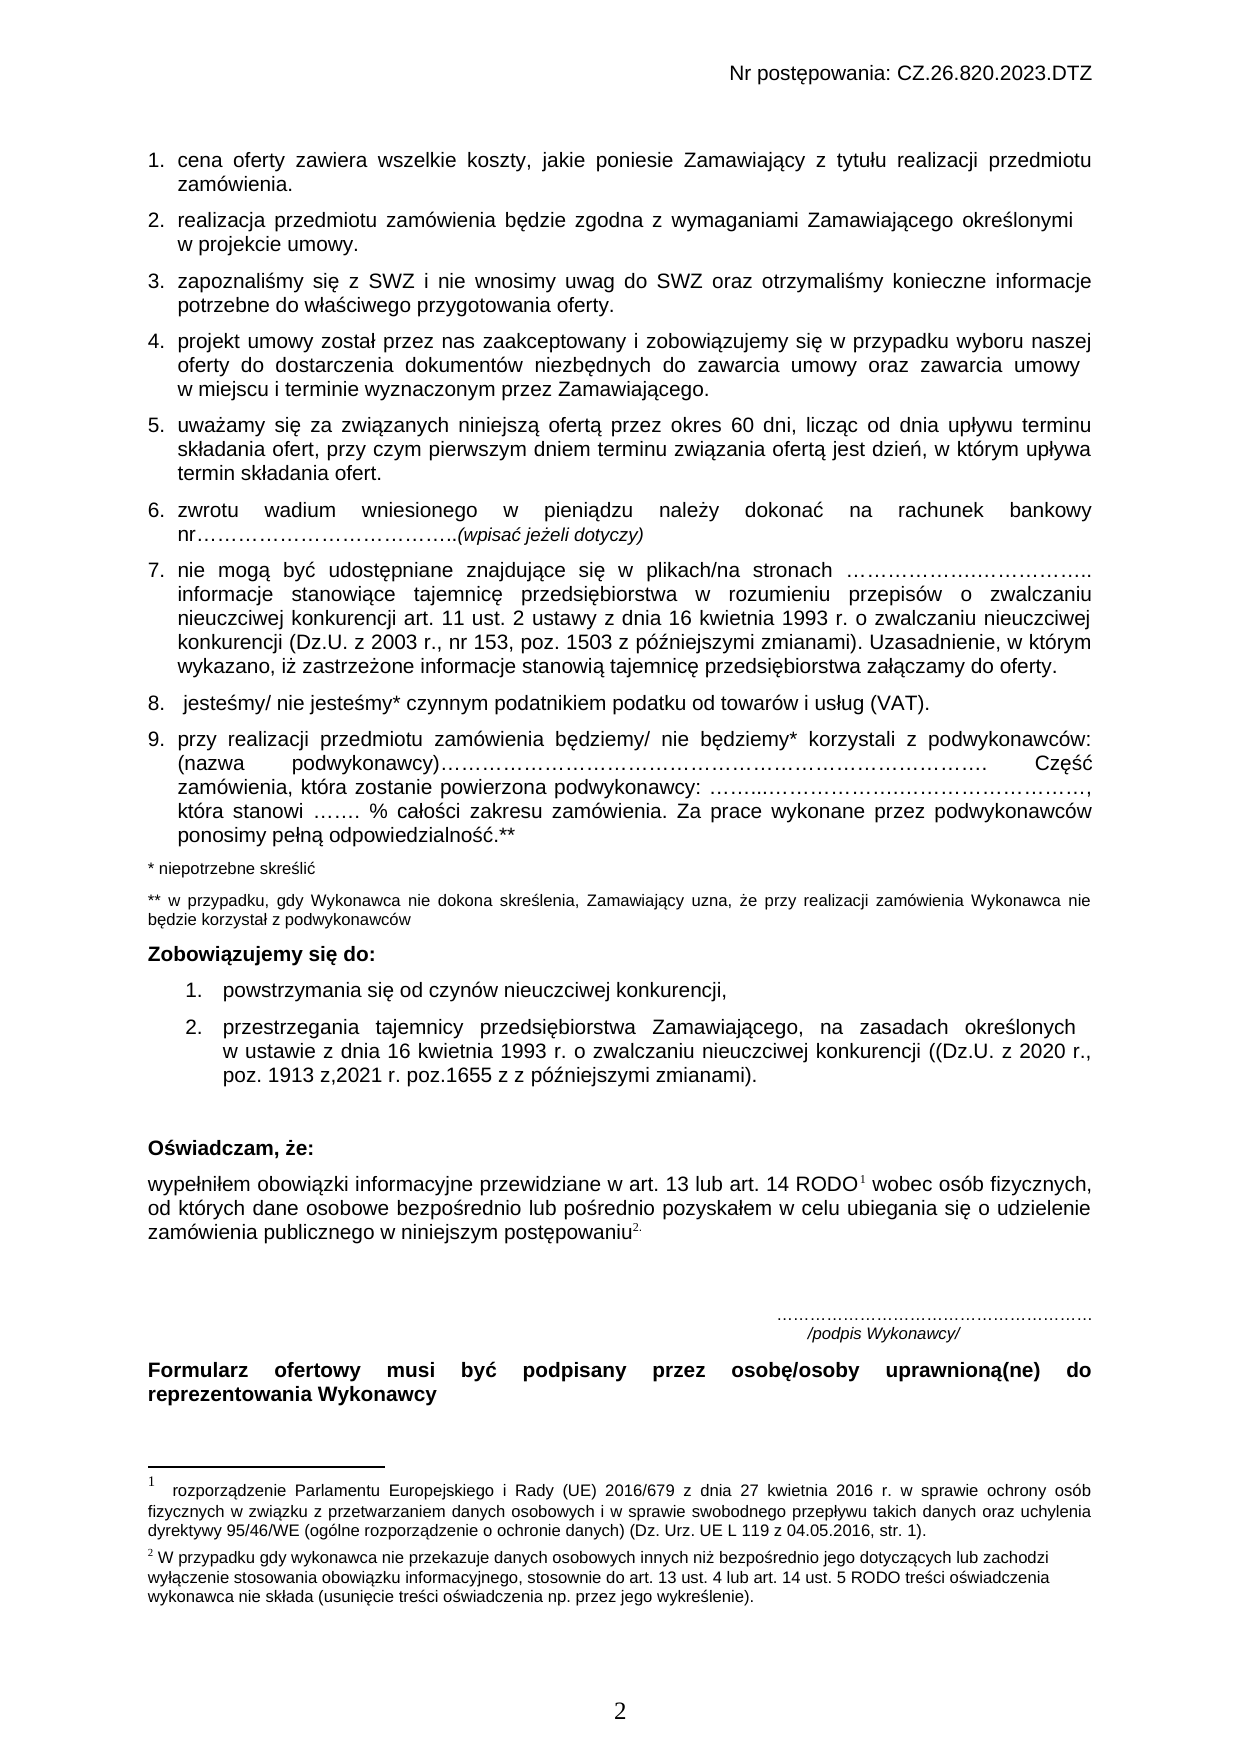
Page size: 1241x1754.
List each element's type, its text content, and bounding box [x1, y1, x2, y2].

list nie mogą być udostępniane znajdujące się w plikach/na stronach ……………….…………….. informacje stanowiące tajemnicę przedsiębiorstwa w rozumieniu przepisów o zwalczaniu nieuczciwej konkurencji art. 11 ust. 2 ustawy z dnia 16 kwietnia 1993 r. o zwalczaniu nieuczciwej konkurencji (Dz.U. z 2003 r., nr 153, poz. 1503 z późniejszymi zmianami). Uzasadnienie, w którym wykazano, iż zastrzeżone informacje stanowią tajemnicę przedsiębiorstwa załączamy do oferty. [148, 558, 1093, 678]
list zwrotu wadium wniesionego w pieniądzu należy dokonać na rachunek bankowy nr………………………………..(wpisać jeżeli dotyczy) [148, 498, 1093, 546]
text /podpis Wykonawcy/ [148, 1324, 1093, 1343]
text ** w przypadku, gdy Wykonawca nie dokona skreślenia, Zamawiający uzna, że przy realizacji zamówienia Wykonawca nie będzie korzystał z podwykonawców [148, 891, 1093, 929]
list uważamy się za związanych niniejszą ofertą przez okres 60 dni, licząc od dnia upływu terminu składania ofert, przy czym pierwszym dniem terminu związania ofertą jest dzień, w którym upływa termin składania ofert. [148, 413, 1093, 485]
text wypełniłem obowiązki informacyjne przewidziane w art. 13 lub art. 14 RODO wobec osób fizycznych, od których dane osobowe bezpośrednio lub pośrednio pozyskałem w celu ubiegania się o udzielenie zamówienia publicznego w niniejszym postępowaniu. [148, 1172, 1093, 1244]
text ………………………………………………… [148, 1304, 1093, 1324]
list jesteśmy/ nie jesteśmy* czynnym podatnikiem podatku od towarów i usług (VAT). [148, 690, 1093, 714]
list cena oferty zawiera wszelkie koszty, jakie poniesie Zamawiający z tytułu realizacji przedmiotu zamówienia. [148, 148, 1093, 196]
list przestrzegania tajemnicy przedsiębiorstwa Zamawiającego, na zasadach określonych w ustawie z dnia 16 kwietnia 1993 r. o zwalczaniu nieuczciwej konkurencji ((Dz.U. z 2020 r., poz. 1913 z,2021 r. poz.1655 z z późniejszymi zmianami). [185, 1014, 1093, 1086]
text Oświadczam, że: [148, 1135, 1093, 1159]
text * niepotrzebne skreślić [148, 859, 1093, 878]
text Formularz ofertowy musi być podpisany przez osobę/osoby uprawnioną(ne) do reprezentowania Wykonawcy [148, 1358, 1093, 1406]
text Zobowiązujemy się do: [148, 942, 1093, 966]
list powstrzymania się od czynów nieuczciwej konkurencji, [185, 978, 1093, 1002]
list realizacja przedmiotu zamówienia będzie zgodna z wymaganiami Zamawiającego określonymi w projekcie umowy. [148, 208, 1093, 256]
list zapoznaliśmy się z SWZ i nie wnosimy uwag do SWZ oraz otrzymaliśmy konieczne informacje potrzebne do właściwego przygotowania oferty. [148, 268, 1093, 316]
list przy realizacji przedmiotu zamówienia będziemy/ nie będziemy* korzystali z podwykonawców: (nazwa podwykonawcy)……………………………………………………………………. Część zamówienia, która zostanie powierzona podwykonawcy: ……...……………….………………………, która stanowi ……. % całości zakresu zamówienia. Za prace wykonane przez podwykonawców ponosimy pełną odpowiedzialność.** [148, 727, 1093, 847]
list projekt umowy został przez nas zaakceptowany i zobowiązujemy się w przypadku wyboru naszej oferty do dostarczenia dokumentów niezbędnych do zawarcia umowy oraz zawarcia umowy w miejscu i terminie wyznaczonym przez Zamawiającego. [148, 329, 1093, 401]
